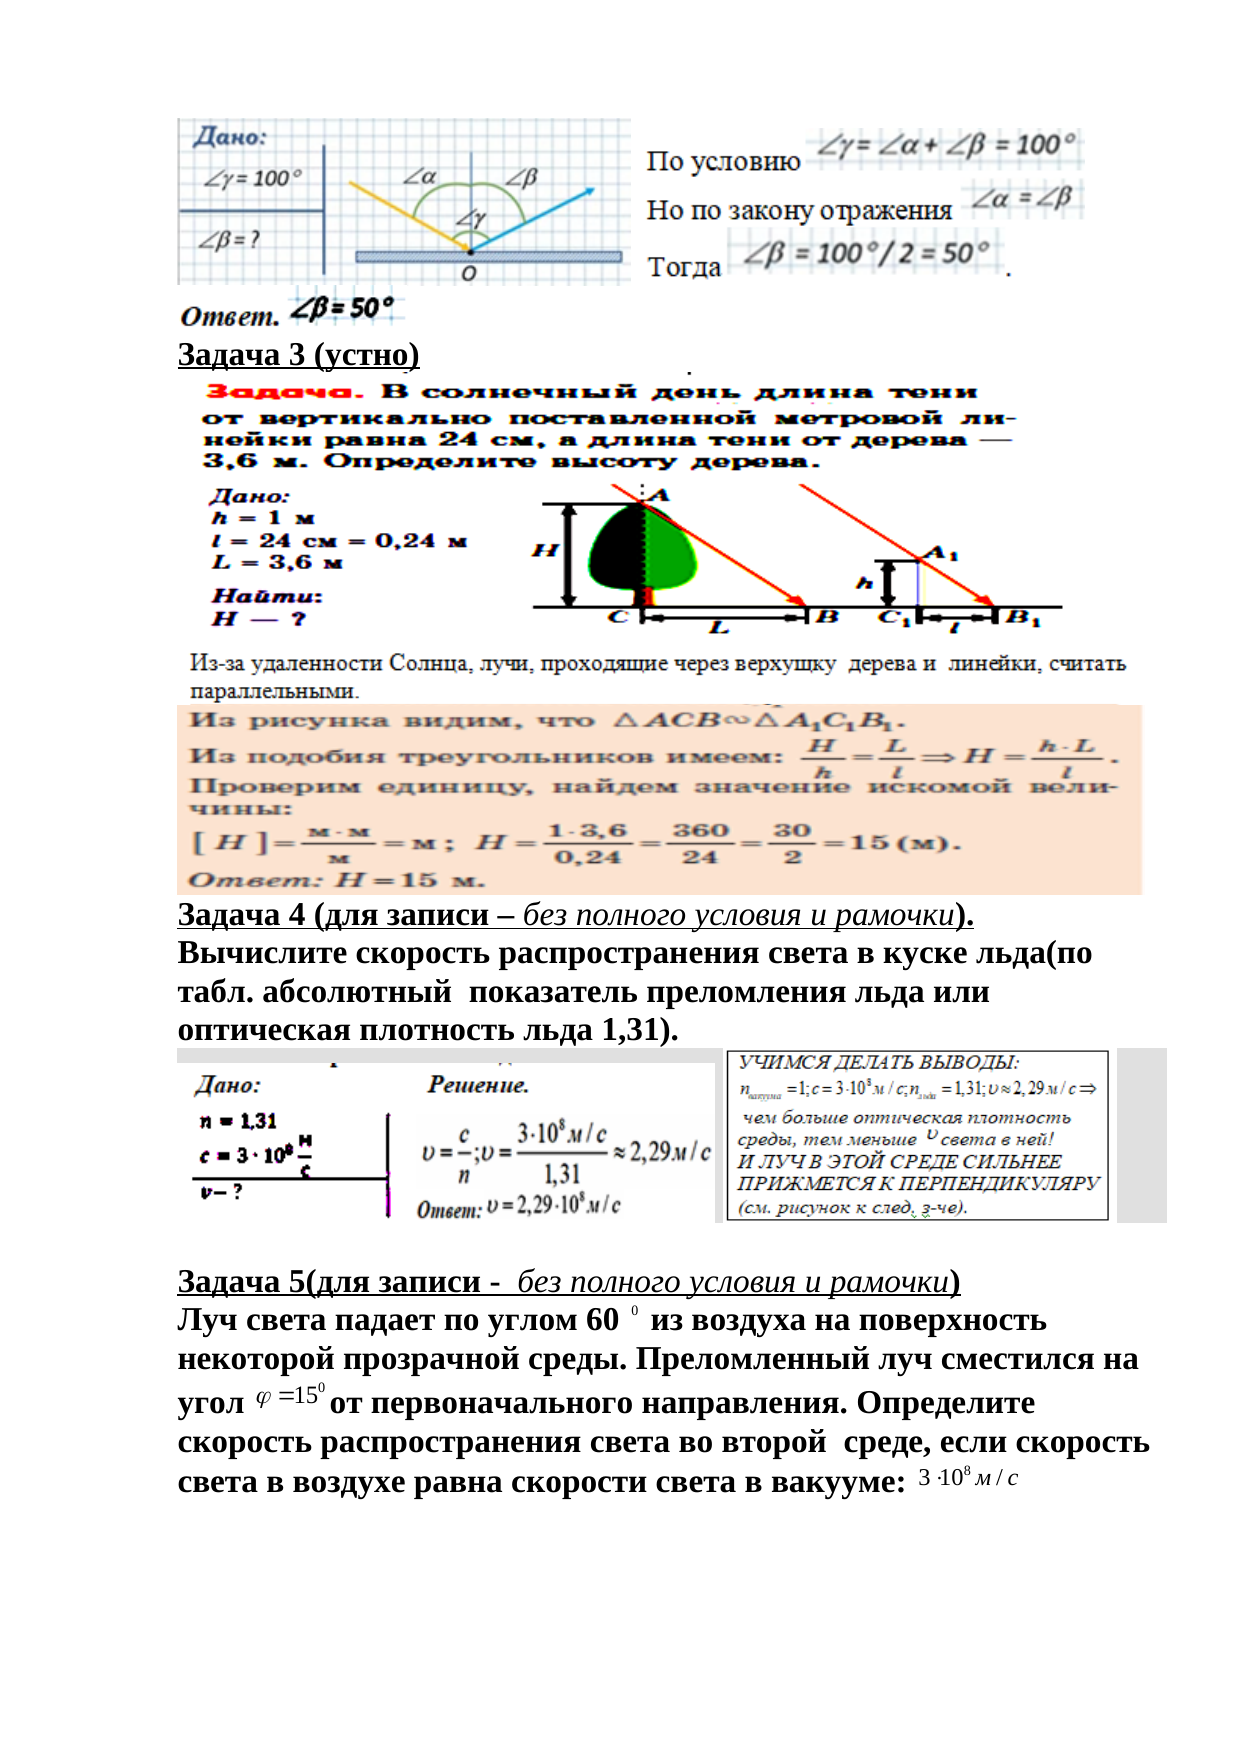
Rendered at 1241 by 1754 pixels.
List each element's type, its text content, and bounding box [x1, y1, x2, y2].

picture [638, 128, 1085, 286]
text Задача 4 (для записи – без полного условия и рамочки). [177, 894, 1167, 933]
picture [177, 1063, 715, 1223]
picture [177, 372, 1145, 895]
text Задача 3 (устно) [177, 334, 1167, 372]
picture [177, 118, 631, 334]
picture [723, 1047, 1117, 1223]
text Вычислите скорость распространения света в куске льда(по табл. абсолютный показатель преломления льда или оптическая плотность льда 1,31). [177, 933, 1167, 1048]
text Луч света падает по углом 60 из воздуха на поверхность некоторой прозрачной среды. Преломленный луч сместился на угол от первоначального направления. Определите скорость распространения света во второй среде, если скорость света в воздухе равна скорости света в вакууме: [177, 1299, 1167, 1499]
text Задача 5(для записи - без полного условия и рамочки) [177, 1261, 1167, 1299]
